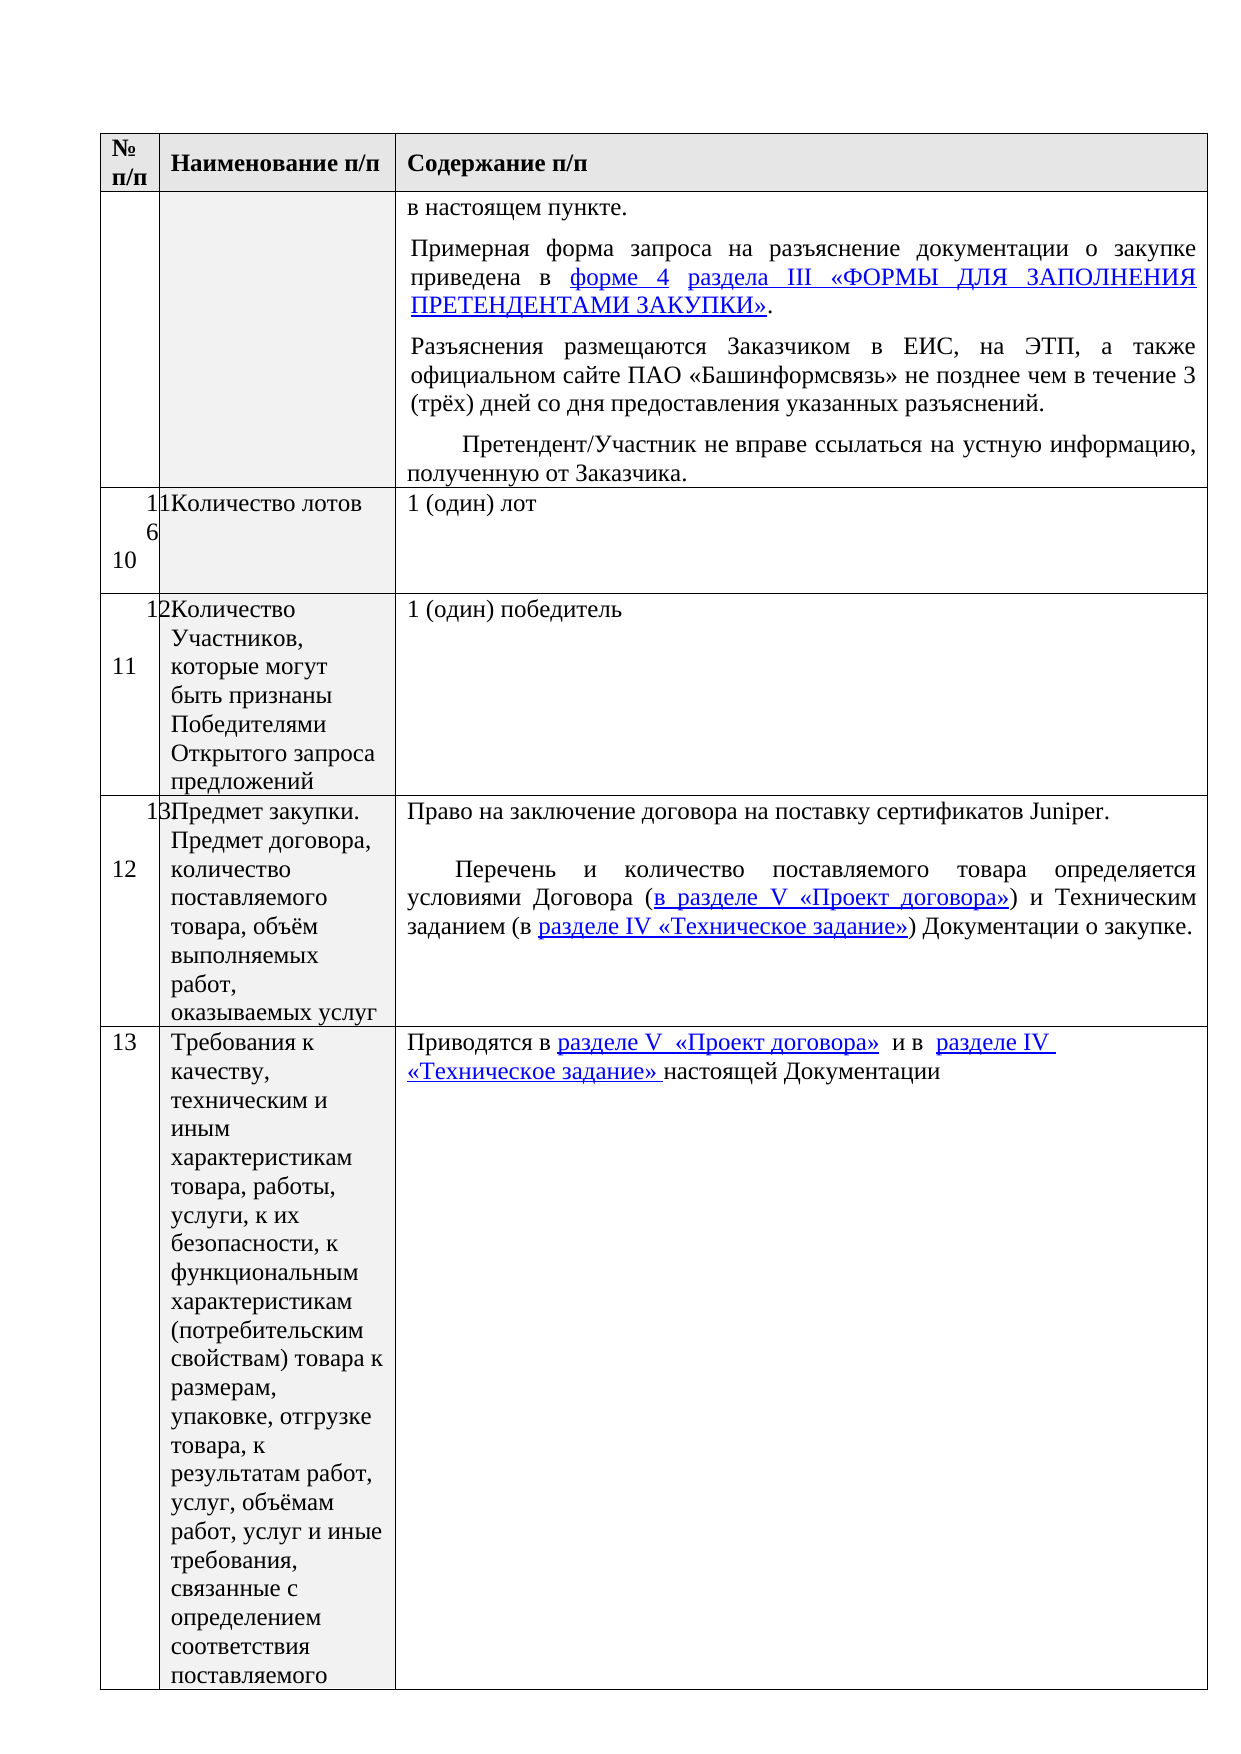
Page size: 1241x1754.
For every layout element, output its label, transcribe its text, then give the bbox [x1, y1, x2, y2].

table_cell Предмет закупки. Предмет договора, количество поставляемого товара, объём выполняемых работ, оказываемых услуг [160, 796, 395, 1026]
table_header № п/п [101, 134, 159, 191]
table_cell Право на заключение договора на поставку сертификатов Juniper. Перечень и количество поставляемого товара определяется условиями Договора (в разделе V «Проект договора») и Техническим заданием (в разделе IV «Техническое задание») Документации о закупке. [396, 796, 1207, 1026]
table_cell 11 [101, 594, 159, 795]
table_cell 9 [101, 192, 159, 487]
table_cell 13 [101, 1027, 159, 1688]
table_cell 12 [101, 796, 159, 1026]
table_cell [160, 192, 395, 487]
table_cell Количество лотов [160, 488, 395, 593]
table_cell 1 (один) победитель [396, 594, 1207, 795]
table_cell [160, 1027, 395, 1688]
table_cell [396, 1027, 1207, 1688]
table_cell 1 (один) лот [396, 488, 1207, 593]
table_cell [396, 192, 1207, 487]
table_cell 6 10 [101, 488, 159, 593]
table_header Содержание п/п [396, 134, 1207, 191]
table_cell Количество Участников, которые могут быть признаны Победителями Открытого запроса предложений [160, 594, 395, 795]
table_header Наименование п/п [160, 134, 395, 191]
